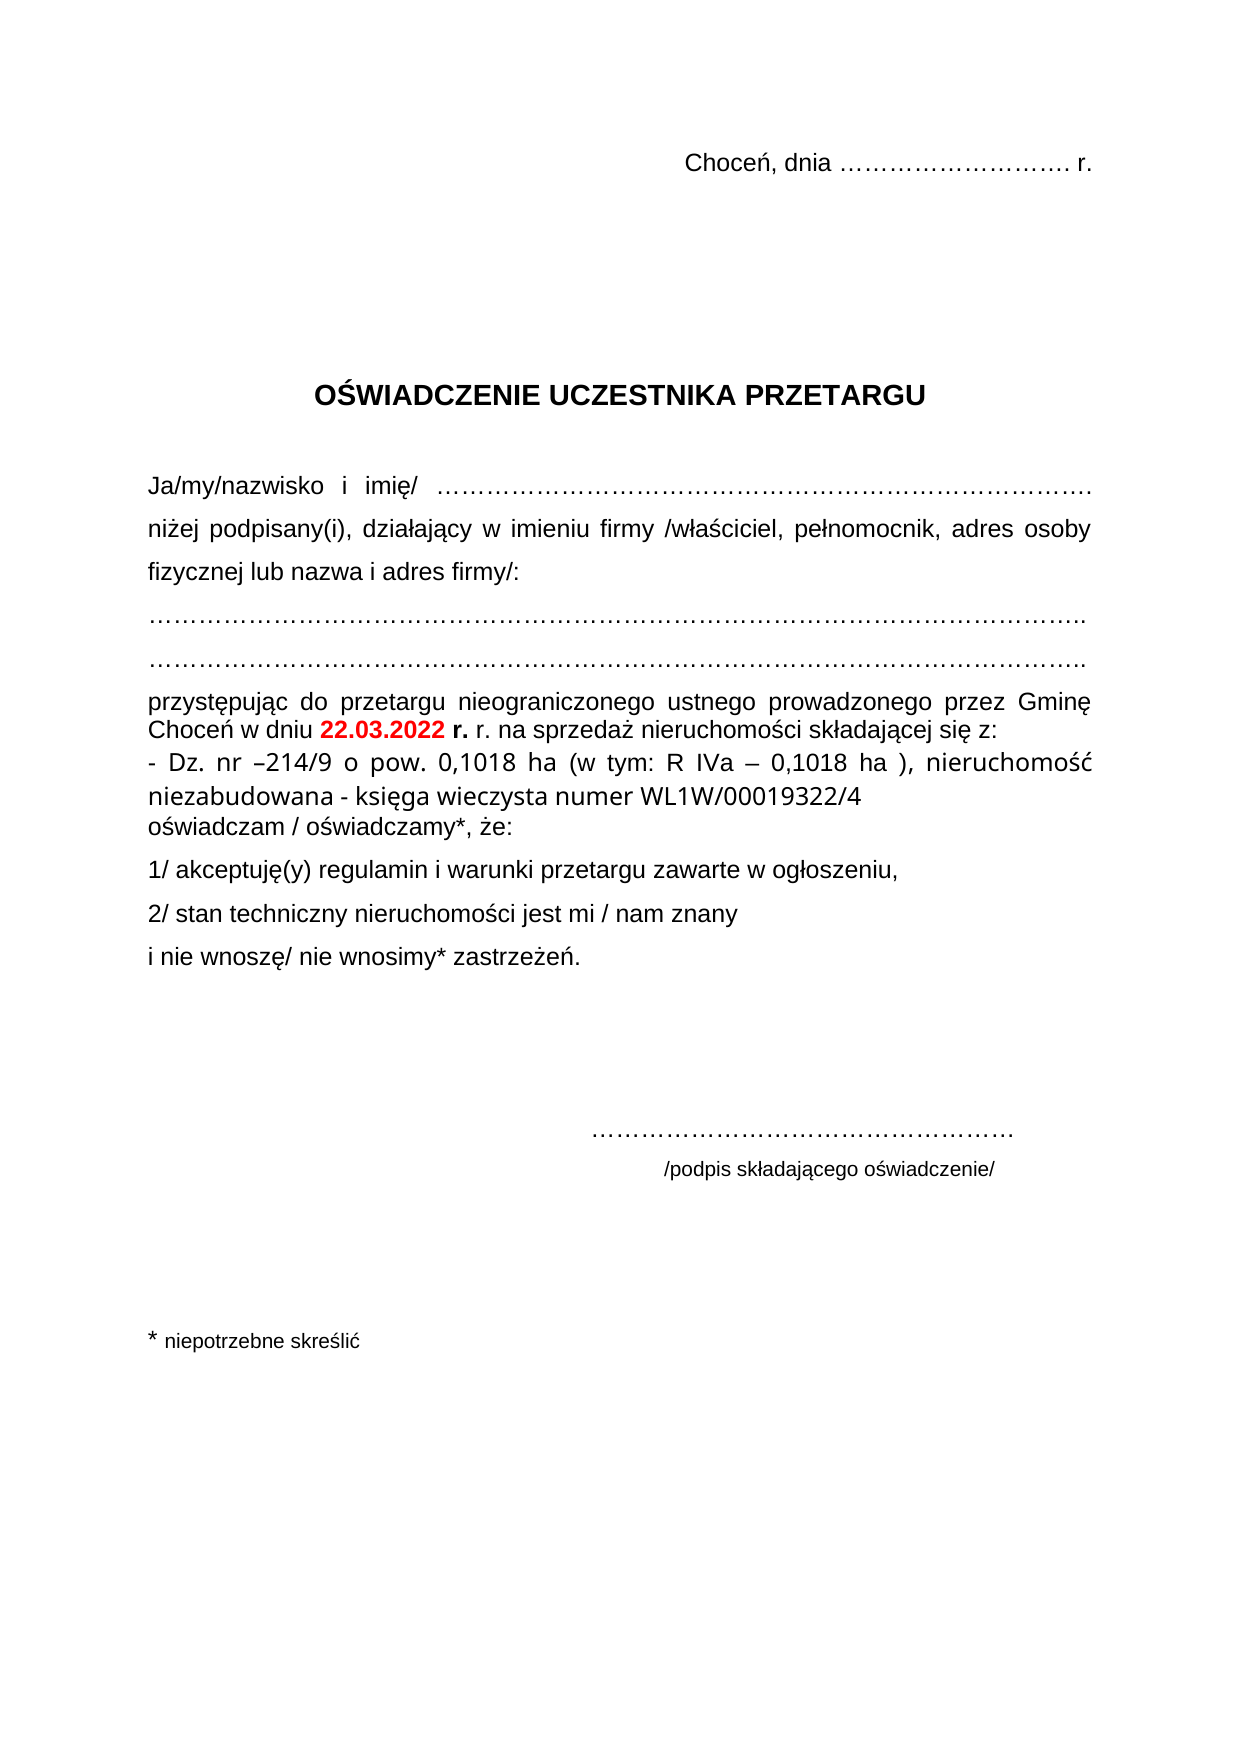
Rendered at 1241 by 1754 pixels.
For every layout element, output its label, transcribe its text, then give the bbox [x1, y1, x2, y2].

text i nie wnoszę/ nie wnosimy* zastrzeżeń. [148, 942, 1093, 970]
text - Dz. nr –214/9 o pow. 0,1018 ha (w tym: R IVa – 0,1018 ha ), nieruchomość niezabudowana - księga wieczysta numer WL1W/00019322/4 [148, 744, 1093, 812]
text przystępując do przetargu nieograniczonego ustnego prowadzonego przez Gminę Choceń w dniu 22.03.2022 r. r. na sprzedaż nieruchomości składającej się z: [148, 687, 1093, 744]
text ………………………………………………………………………………………………….. [148, 643, 1093, 672]
text /podpis składającego oświadczenie/ [148, 1157, 1093, 1181]
text Choceń, dnia ………………………. r. [148, 148, 1093, 176]
text 1/ akceptuję(y) regulamin i warunki przetargu zawarte w ogłoszeniu, [148, 855, 1093, 884]
text OŚWIADCZENIE UCZESTNIKA PRZETARGU [148, 378, 1093, 411]
text Ja/my/nazwisko i imię/ ……………………………………………………………………. niżej podpisany(i), działający w imieniu firmy /właściciel, pełnomocnik, adres osoby fizycznej lub nazwa i adres firmy/: [148, 471, 1093, 586]
text oświadczam / oświadczamy*, że: [148, 812, 1093, 841]
text …………………………………………… [148, 1114, 1093, 1143]
text ………………………………………………………………………………………………….. [148, 600, 1093, 629]
text 2/ stan techniczny nieruchomości jest mi / nam znany [148, 898, 1093, 927]
text * niepotrzebne skreślić [148, 1325, 1093, 1354]
